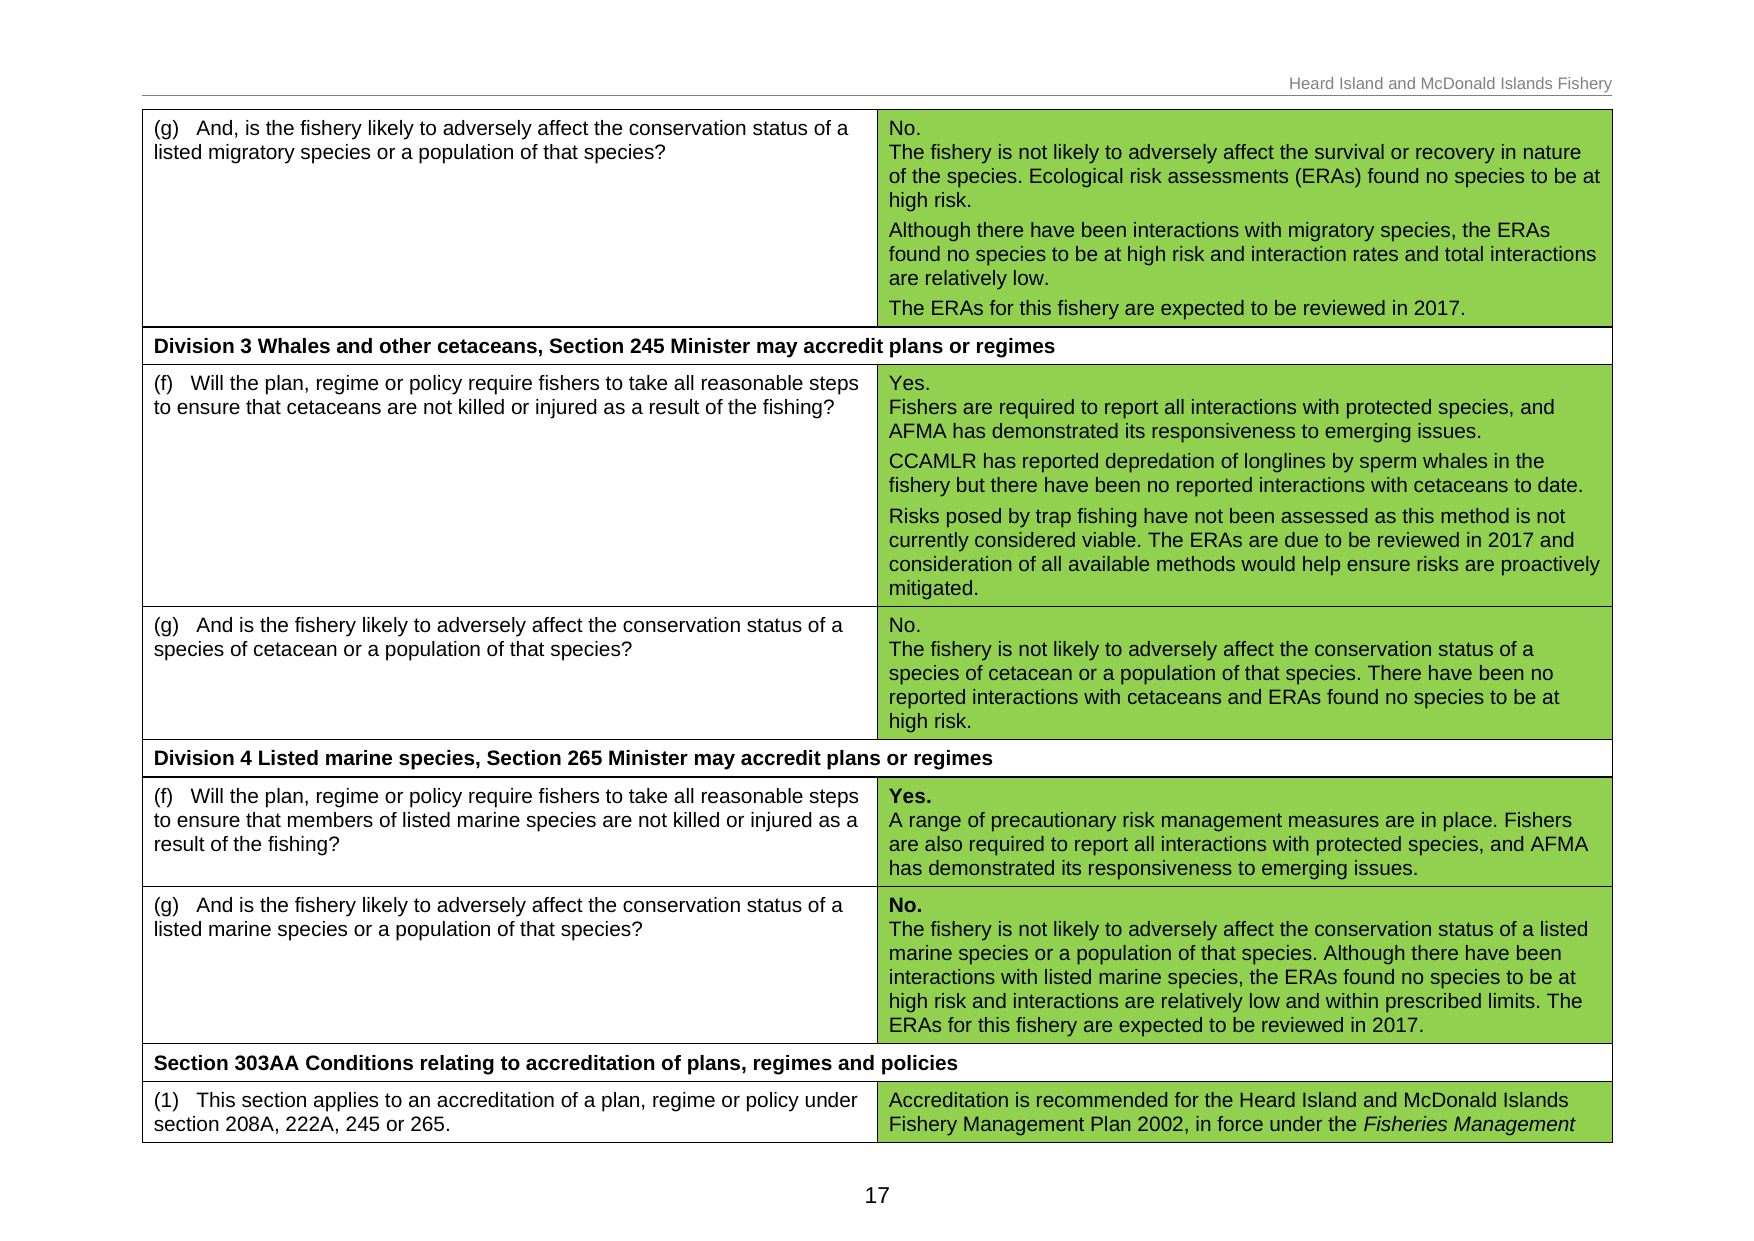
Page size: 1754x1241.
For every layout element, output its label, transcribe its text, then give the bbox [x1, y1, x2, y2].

table_cell (g) And is the fishery likely to adversely affect the conservation status of a species of cetacean or a population of that species? [143, 607, 877, 739]
table_cell Section 303AA Conditions relating to accreditation of plans, regimes and policies [143, 1044, 1612, 1081]
table_cell No. The fishery is not likely to adversely affect the survival or recovery in nature of the species. Ecological risk assessments (ERAs) found no species to be at high risk. Although there have been interactions with migratory species, the ERAs found no species to be at high risk and interaction rates and total interactions are relatively low. The ERAs for this fishery are expected to be reviewed in 2017. [878, 110, 1612, 326]
table_cell (g) And is the fishery likely to adversely affect the conservation status of a listed marine species or a population of that species? [143, 887, 877, 1043]
table_cell Division 3 Whales and other cetaceans, Section 245 Minister may accredit plans or regimes [143, 328, 1612, 364]
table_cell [878, 1082, 1612, 1142]
table_cell (f) Will the plan, regime or policy require fishers to take all reasonable steps to ensure that cetaceans are not killed or injured as a result of the fishing? [143, 365, 877, 606]
table_cell No. The fishery is not likely to adversely affect the conservation status of a species of cetacean or a population of that species. There have been no reported interactions with cetaceans and ERAs found no species to be at high risk. [878, 607, 1612, 739]
table_cell Yes. A range of precautionary risk management measures are in place. Fishers are also required to report all interactions with protected species, and AFMA has demonstrated its responsiveness to emerging issues. [878, 778, 1612, 886]
table_cell (f) Will the plan, regime or policy require fishers to take all reasonable steps to ensure that members of listed marine species are not killed or injured as a result of the fishing? [143, 778, 877, 886]
table_cell Division 4 Listed marine species, Section 265 Minister may accredit plans or regimes [143, 740, 1612, 776]
table_cell Yes. Fishers are required to report all interactions with protected species, and AFMA has demonstrated its responsiveness to emerging issues. CCAMLR has reported depredation of longlines by sperm whales in the fishery but there have been no reported interactions with cetaceans to date. Risks posed by trap fishing have not been assessed as this method is not currently considered viable. The ERAs are due to be reviewed in 2017 and consideration of all available methods would help ensure risks are proactively mitigated. [878, 365, 1612, 606]
table_cell No. The fishery is not likely to adversely affect the conservation status of a listed marine species or a population of that species. Although there have been interactions with listed marine species, the ERAs found no species to be at high risk and interactions are relatively low and within prescribed limits. The ERAs for this fishery are expected to be reviewed in 2017. [878, 887, 1612, 1043]
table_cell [143, 1082, 877, 1142]
table_cell (g) And, is the fishery likely to adversely affect the conservation status of a listed migratory species or a population of that species? [143, 110, 877, 326]
